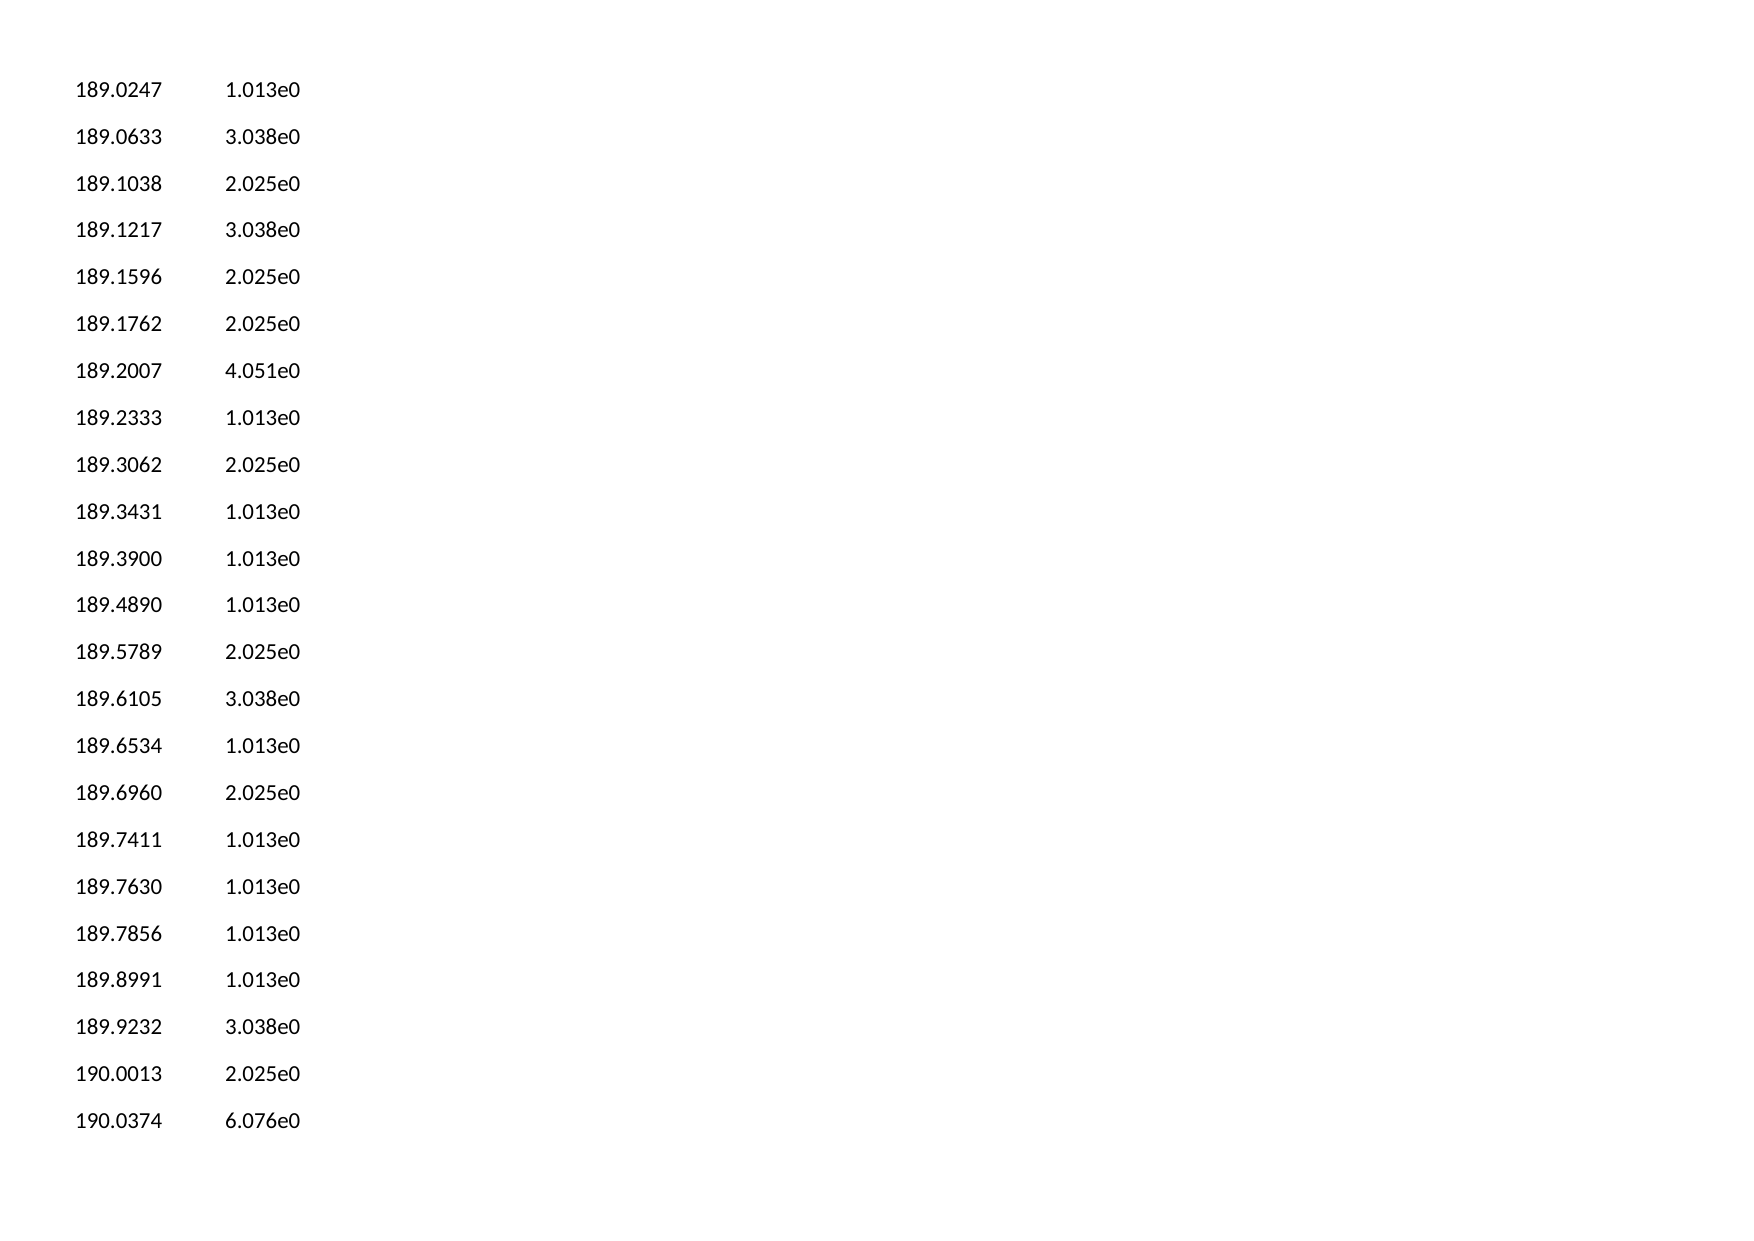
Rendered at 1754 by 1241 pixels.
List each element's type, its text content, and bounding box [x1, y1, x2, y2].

text 190.0013 2.025e0 [75, 1059, 1679, 1087]
text 189.2007 4.051e0 [75, 356, 1679, 384]
text 189.6960 2.025e0 [75, 778, 1679, 806]
text 189.5789 2.025e0 [75, 637, 1679, 666]
text 190.0374 6.076e0 [75, 1106, 1679, 1134]
text 189.1762 2.025e0 [75, 309, 1679, 337]
text 189.0247 1.013e0 [75, 75, 1679, 103]
text 189.7856 1.013e0 [75, 919, 1679, 947]
text 189.1217 3.038e0 [75, 216, 1679, 244]
text 189.3431 1.013e0 [75, 497, 1679, 525]
text 189.8991 1.013e0 [75, 966, 1679, 994]
text 189.9232 3.038e0 [75, 1012, 1679, 1041]
text 189.6105 3.038e0 [75, 684, 1679, 712]
text 189.7411 1.013e0 [75, 825, 1679, 853]
text 189.6534 1.013e0 [75, 731, 1679, 759]
text 189.1038 2.025e0 [75, 169, 1679, 197]
text 189.1596 2.025e0 [75, 262, 1679, 291]
text 189.3062 2.025e0 [75, 450, 1679, 478]
text 189.7630 1.013e0 [75, 872, 1679, 900]
text 189.3900 1.013e0 [75, 544, 1679, 572]
text 189.2333 1.013e0 [75, 403, 1679, 431]
text 189.0633 3.038e0 [75, 122, 1679, 150]
text 189.4890 1.013e0 [75, 591, 1679, 619]
